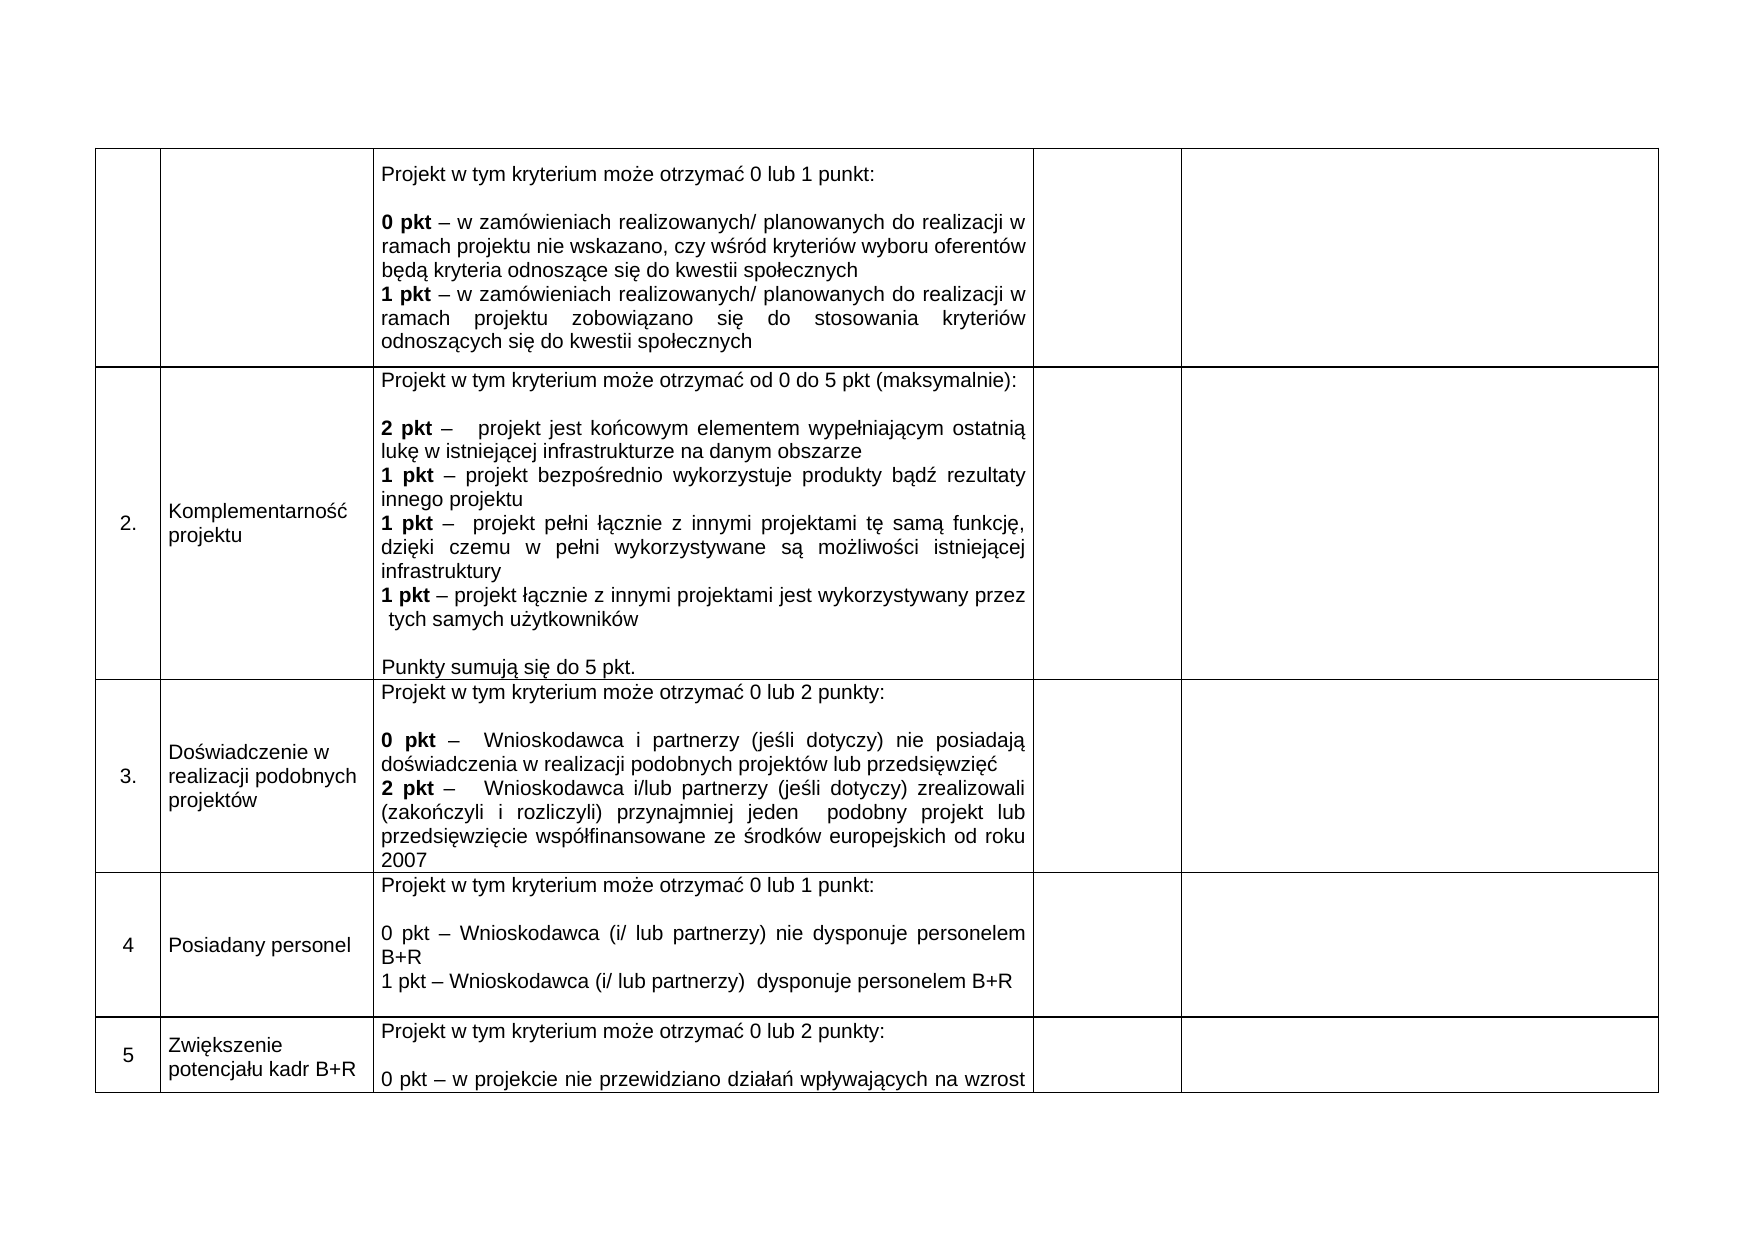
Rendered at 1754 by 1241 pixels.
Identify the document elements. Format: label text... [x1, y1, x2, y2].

table_cell [1182, 680, 1658, 872]
table_cell [1182, 368, 1658, 679]
table_cell [1034, 149, 1181, 366]
table_cell 4 [96, 873, 160, 1016]
table_cell Projekt w tym kryterium może otrzymać 0 lub 1 punkt: 0 pkt – w zamówieniach realizowanych/ planowanych do realizacji w ramach projektu nie wskazano, czy wśród kryteriów wyboru oferentów będą kryteria odnoszące się do kwestii społecznych 1 pkt – w zamówieniach realizowanych/ planowanych do realizacji w ramach projektu zobowiązano się do stosowania kryteriów odnoszących się do kwestii społecznych [374, 149, 1033, 366]
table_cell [161, 1018, 373, 1092]
table_cell Projekt w tym kryterium może otrzymać 0 lub 1 punkt: 0 pkt – Wnioskodawca (i/ lub partnerzy) nie dysponuje personelem B+R 1 pkt – Wnioskodawca (i/ lub partnerzy) dysponuje personelem B+R [374, 873, 1033, 1016]
table_cell Projekt w tym kryterium może otrzymać od 0 do 5 pkt (maksymalnie): 2 pkt – projekt jest końcowym elementem wypełniającym ostatnią lukę w istniejącej infrastrukturze na danym obszarze 1 pkt – projekt bezpośrednio wykorzystuje produkty bądź rezultaty innego projektu 1 pkt – projekt pełni łącznie z innymi projektami tę samą funkcję, dzięki czemu w pełni wykorzystywane są możliwości istniejącej infrastruktury 1 pkt – projekt łącznie z innymi projektami jest wykorzystywany przez tych samych użytkowników Punkty sumują się do 5 pkt. [374, 368, 1033, 679]
table_cell [1034, 873, 1181, 1016]
table_cell [1034, 368, 1181, 679]
table_cell Komplementarność projektu [161, 368, 373, 679]
table_cell Doświadczenie w realizacji podobnych projektów [161, 680, 373, 872]
table_cell [1034, 1018, 1181, 1092]
table_cell 5 [96, 1018, 160, 1092]
table_cell [1034, 680, 1181, 872]
table_cell 3. [96, 680, 160, 872]
table_cell [1182, 873, 1658, 1016]
table_cell 2. [96, 368, 160, 679]
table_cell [374, 1018, 1033, 1092]
table_cell Projekt w tym kryterium może otrzymać 0 lub 2 punkty: 0 pkt – Wnioskodawca i partnerzy (jeśli dotyczy) nie posiadają doświadczenia w realizacji podobnych projektów lub przedsięwzięć 2 pkt – Wnioskodawca i/lub partnerzy (jeśli dotyczy) zrealizowali (zakończyli i rozliczyli) przynajmniej jeden podobny projekt lub przedsięwzięcie współfinansowane ze środków europejskich od roku 2007 [374, 680, 1033, 872]
table_cell Posiadany personel [161, 873, 373, 1016]
table_cell [1182, 149, 1658, 366]
table_cell [1182, 1018, 1658, 1092]
